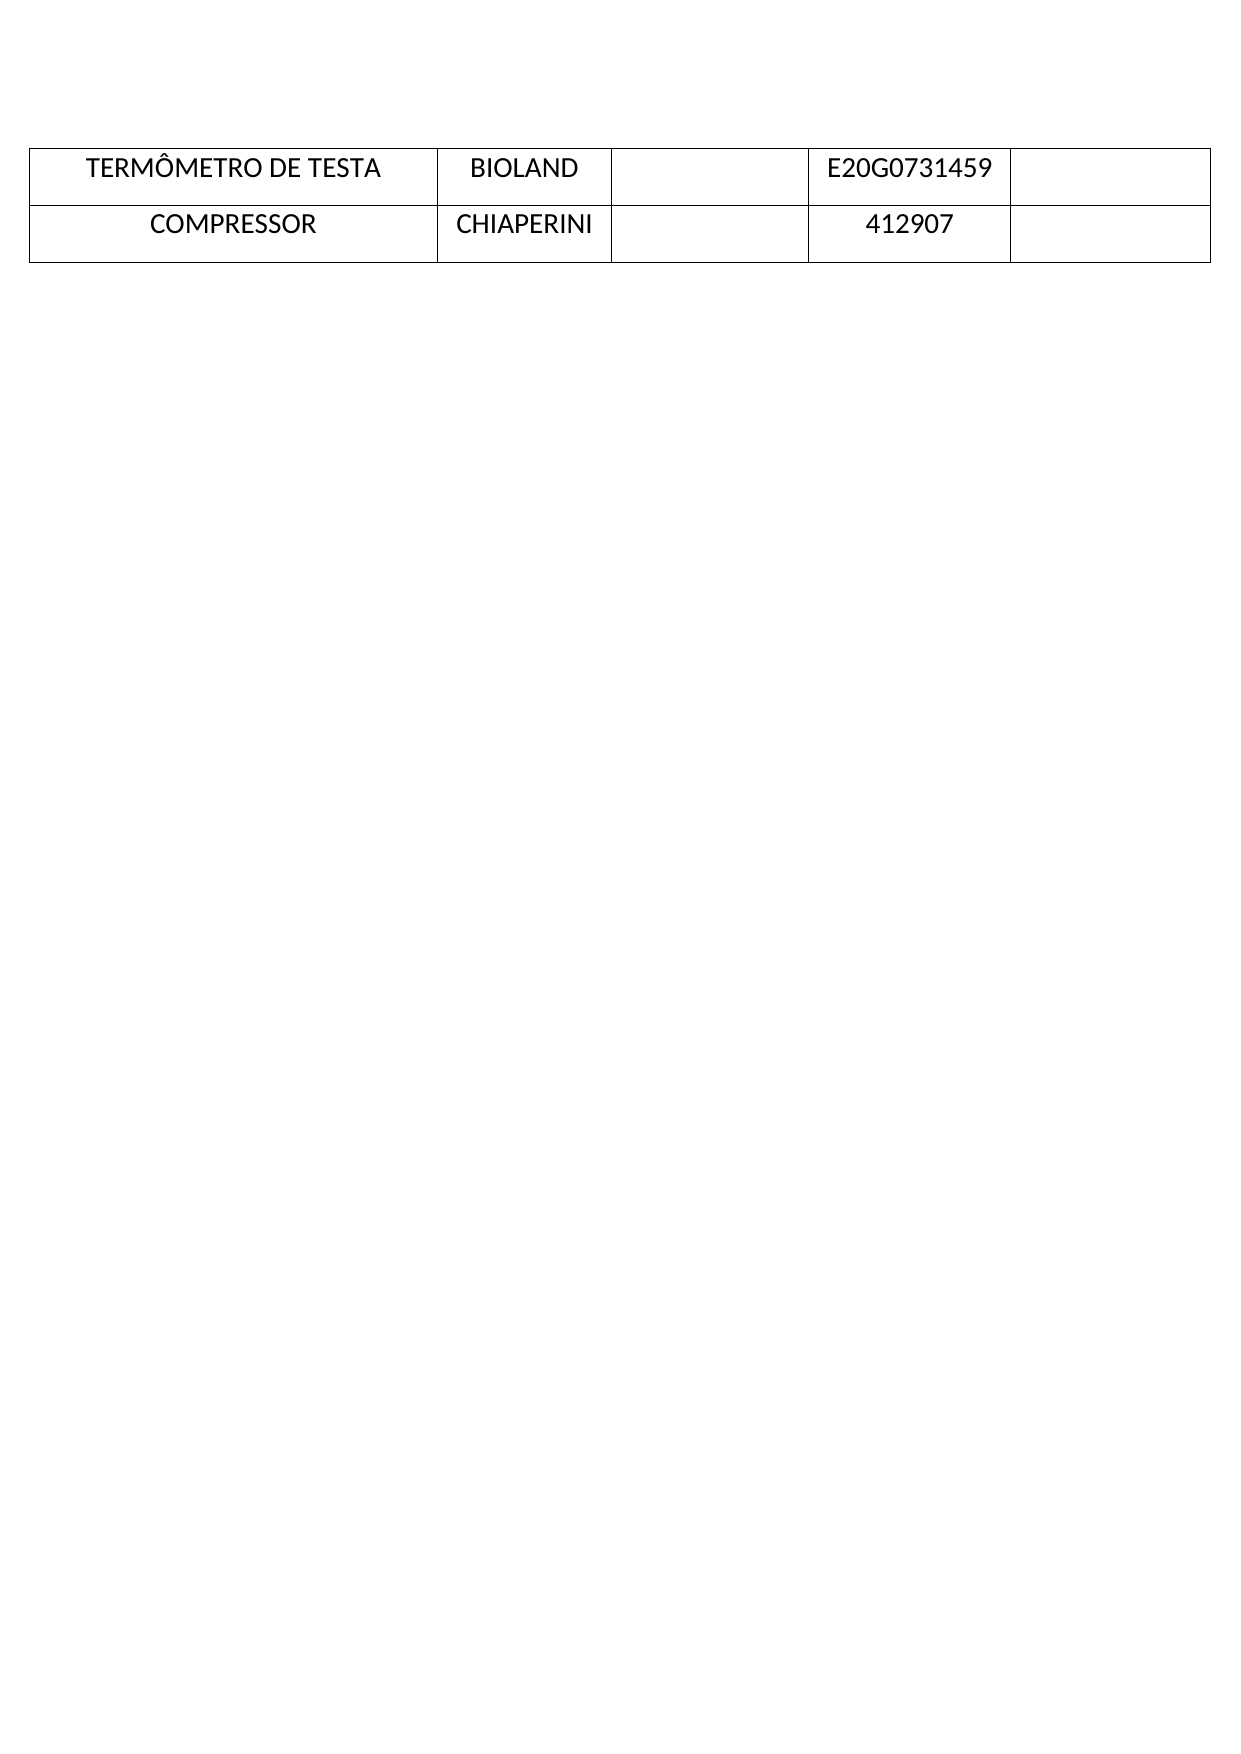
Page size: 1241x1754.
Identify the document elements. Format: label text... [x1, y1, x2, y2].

table_cell BIOLAND [438, 149, 611, 204]
table_cell [612, 149, 808, 204]
table_cell COMPRESSOR [30, 206, 437, 262]
table_cell [1011, 206, 1210, 262]
table_cell 412907 [809, 206, 1010, 262]
table_cell [1011, 149, 1210, 204]
table_cell E20G0731459 [809, 149, 1010, 204]
table_cell CHIAPERINI [438, 206, 611, 262]
table_cell TERMÔMETRO DE TESTA [30, 149, 437, 204]
table_cell [612, 206, 808, 262]
